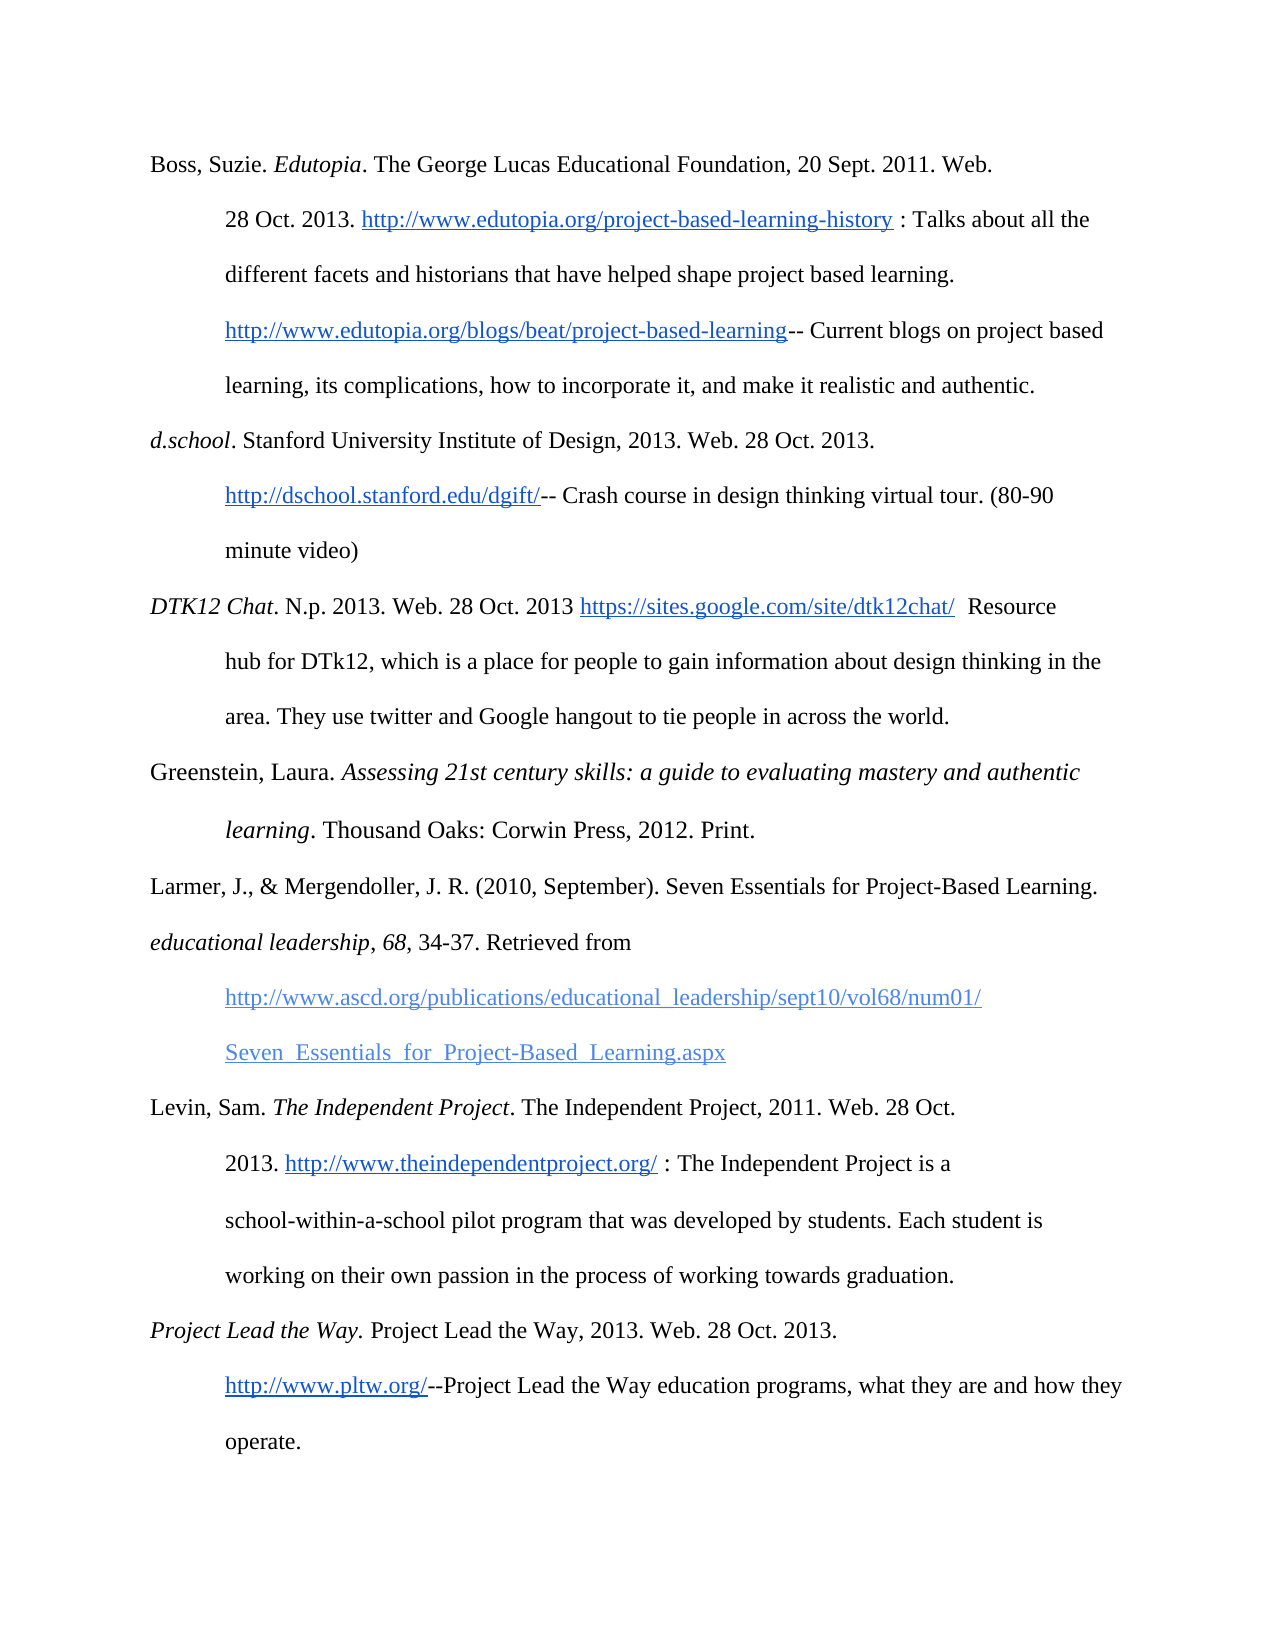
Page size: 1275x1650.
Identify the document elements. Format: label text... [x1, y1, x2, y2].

text Larmer, J., & Mergendoller, J. R. (2010, September). Seven Essentials for Project-Based Learning. educational leadership, 68, 34-37. Retrieved from [150, 872, 1125, 955]
text DTK12 Chat. N.p. 2013. Web. 28 Oct. 2013 https://sites.google.com/site/dtk12chat/ Resource [150, 592, 1125, 619]
text Boss, Suzie. Edutopia. The George Lucas Educational Foundation, 20 Sept. 2011. Web. [150, 150, 1125, 178]
text Levin, Sam. The Independent Project. The Independent Project, 2011. Web. 28 Oct. [150, 1093, 1125, 1121]
text http://www.ascd.org/publications/educational_leadership/sept10/vol68/num01/Seven_Essentials_for_Project-Based_Learning.aspx [225, 983, 1125, 1066]
text hub for DTk12, which is a place for people to gain information about design thinking in the area. They use twitter and Google hangout to tie people in across the world. [225, 647, 1125, 730]
text d.school. Stanford University Institute of Design, 2013. Web. 28 Oct. 2013. [150, 426, 1125, 454]
text school-within-a-school pilot program that was developed by students. Each student is working on their own passion in the process of working towards graduation. [225, 1206, 1125, 1289]
text http://www.pltw.org/--Project Lead the Way education programs, what they are and how they operate. [225, 1371, 1125, 1454]
text minute video) [225, 536, 1125, 564]
text 2013. http://www.theindependentproject.org/ : The Independent Project is a [150, 1148, 1125, 1177]
text http://dschool.stanford.edu/dgift/-- Crash course in design thinking virtual tour. (80-90 [150, 481, 1125, 509]
text learning. Thousand Oaks: Corwin Press, 2012. Print. [150, 815, 1125, 843]
text 28 Oct. 2013. http://www.edutopia.org/project-based-learning-history : Talks about all the different facets and historians that have helped shape project based learning. http://www.edutopia.org/blogs/beat/project-based-learning-- Current blogs on project based learning, its complications, how to incorporate it, and make it realistic and authentic. [225, 205, 1125, 398]
text Project Lead the Way. Project Lead the Way, 2013. Web. 28 Oct. 2013. [150, 1316, 1125, 1344]
text Greenstein, Laura. Assessing 21st century skills: a guide to evaluating mastery and authentic [150, 757, 1125, 786]
